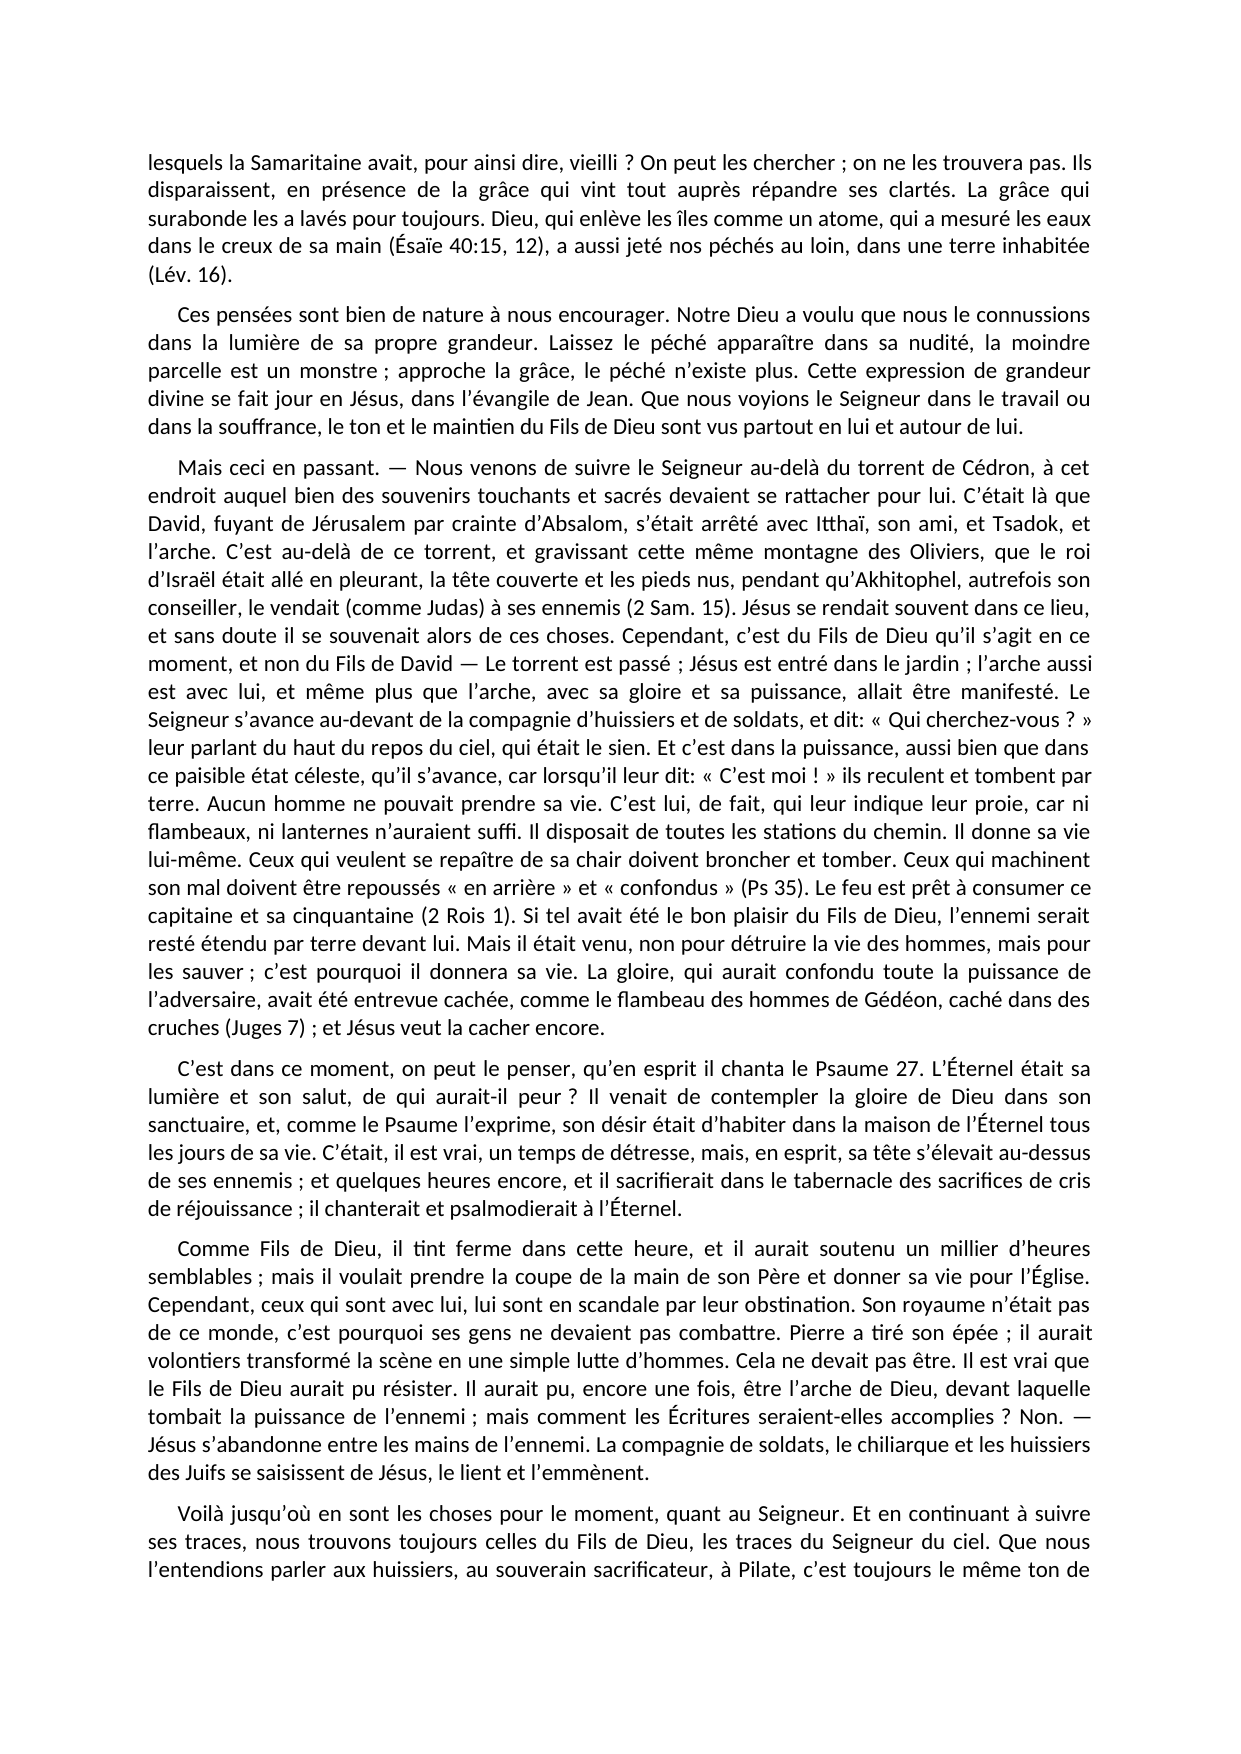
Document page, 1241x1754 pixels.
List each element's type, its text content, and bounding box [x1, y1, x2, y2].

text Comme Fils de Dieu, il tint ferme dans cette heure, et il aurait soutenu un millier d’heures semblables ; mais il voulait prendre la coupe de la main de son Père et donner sa vie pour l’Église. Cependant, ceux qui sont avec lui, lui sont en scandale par leur obstination. Son royaume n’était pas de ce monde, c’est pourquoi ses gens ne devaient pas combattre. Pierre a tiré son épée ; il aurait volontiers transformé la scène en une simple lutte d’hommes. Cela ne devait pas être. Il est vrai que le Fils de Dieu aurait pu résister. Il aurait pu, encore une fois, être l’arche de Dieu, devant laquelle tombait la puissance de l’ennemi ; mais comment les Écritures seraient-elles accomplies ? Non. — Jésus s’abandonne entre les mains de l’ennemi. La compagnie de soldats, le chiliarque et les huissiers des Juifs se saisissent de Jésus, le lient et l’emmènent. [148, 1234, 1093, 1487]
text Ces pensées sont bien de nature à nous encourager. Notre Dieu a voulu que nous le connussions dans la lumière de sa propre grandeur. Laissez le péché apparaître dans sa nudité, la moindre parcelle est un monstre ; approche la grâce, le péché n’existe plus. Cette expression de grandeur divine se fait jour en Jésus, dans l’évangile de Jean. Que nous voyions le Seigneur dans le travail ou dans la souffrance, le ton et le maintien du Fils de Dieu sont vus partout en lui et autour de lui. [148, 300, 1093, 440]
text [148, 1499, 1093, 1583]
text Mais ceci en passant. — Nous venons de suivre le Seigneur au-delà du torrent de Cédron, à cet endroit auquel bien des souvenirs touchants et sacrés devaient se rattacher pour lui. C’était là que David, fuyant de Jérusalem par crainte d’Absalom, s’était arrêté avec Itthaï, son ami, et Tsadok, et l’arche. C’est au-delà de ce torrent, et gravissant cette même montagne des Oliviers, que le roi d’Israël était allé en pleurant, la tête couverte et les pieds nus, pendant qu’Akhitophel, autrefois son conseiller, le vendait (comme Judas) à ses ennemis (2 Sam. 15). Jésus se rendait souvent dans ce lieu, et sans doute il se souvenait alors de ces choses. Cependant, c’est du Fils de Dieu qu’il s’agit en ce moment, et non du Fils de David — Le torrent est passé ; Jésus est entré dans le jardin ; l’arche aussi est avec lui, et même plus que l’arche, avec sa gloire et sa puissance, allait être manifesté. Le Seigneur s’avance au-devant de la compagnie d’huissiers et de soldats, et dit: « Qui cherchez-vous ? » leur parlant du haut du repos du ciel, qui était le sien. Et c’est dans la puissance, aussi bien que dans ce paisible état céleste, qu’il s’avance, car lorsqu’il leur dit: « C’est moi ! » ils reculent et tombent par terre. Aucun homme ne pouvait prendre sa vie. C’est lui, de fait, qui leur indique leur proie, car ni flambeaux, ni lanternes n’auraient suffi. Il disposait de toutes les stations du chemin. Il donne sa vie lui-même. Ceux qui veulent se repaître de sa chair doivent broncher et tomber. Ceux qui machinent son mal doivent être repoussés « en arrière » et « confondus » (Ps 35). Le feu est prêt à consumer ce capitaine et sa cinquantaine (2 Rois 1). Si tel avait été le bon plaisir du Fils de Dieu, l’ennemi serait resté étendu par terre devant lui. Mais il était venu, non pour détruire la vie des hommes, mais pour les sauver ; c’est pourquoi il donnera sa vie. La gloire, qui aurait confondu toute la puissance de l’adversaire, avait été entrevue cachée, comme le flambeau des hommes de Gédéon, caché dans des cruches (Juges 7) ; et Jésus veut la cacher encore. [148, 453, 1093, 1041]
text C’est dans ce moment, on peut le penser, qu’en esprit il chanta le Psaume 27. L’Éternel était sa lumière et son salut, de qui aurait-il peur ? Il venait de contempler la gloire de Dieu dans son sanctuaire, et, comme le Psaume l’exprime, son désir était d’habiter dans la maison de l’Éternel tous les jours de sa vie. C’était, il est vrai, un temps de détresse, mais, en esprit, sa tête s’élevait au-dessus de ses ennemis ; et quelques heures encore, et il sacrifierait dans le tabernacle des sacrifices de cris de réjouissance ; il chanterait et psalmodierait à l’Éternel. [148, 1054, 1093, 1222]
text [148, 148, 1093, 288]
